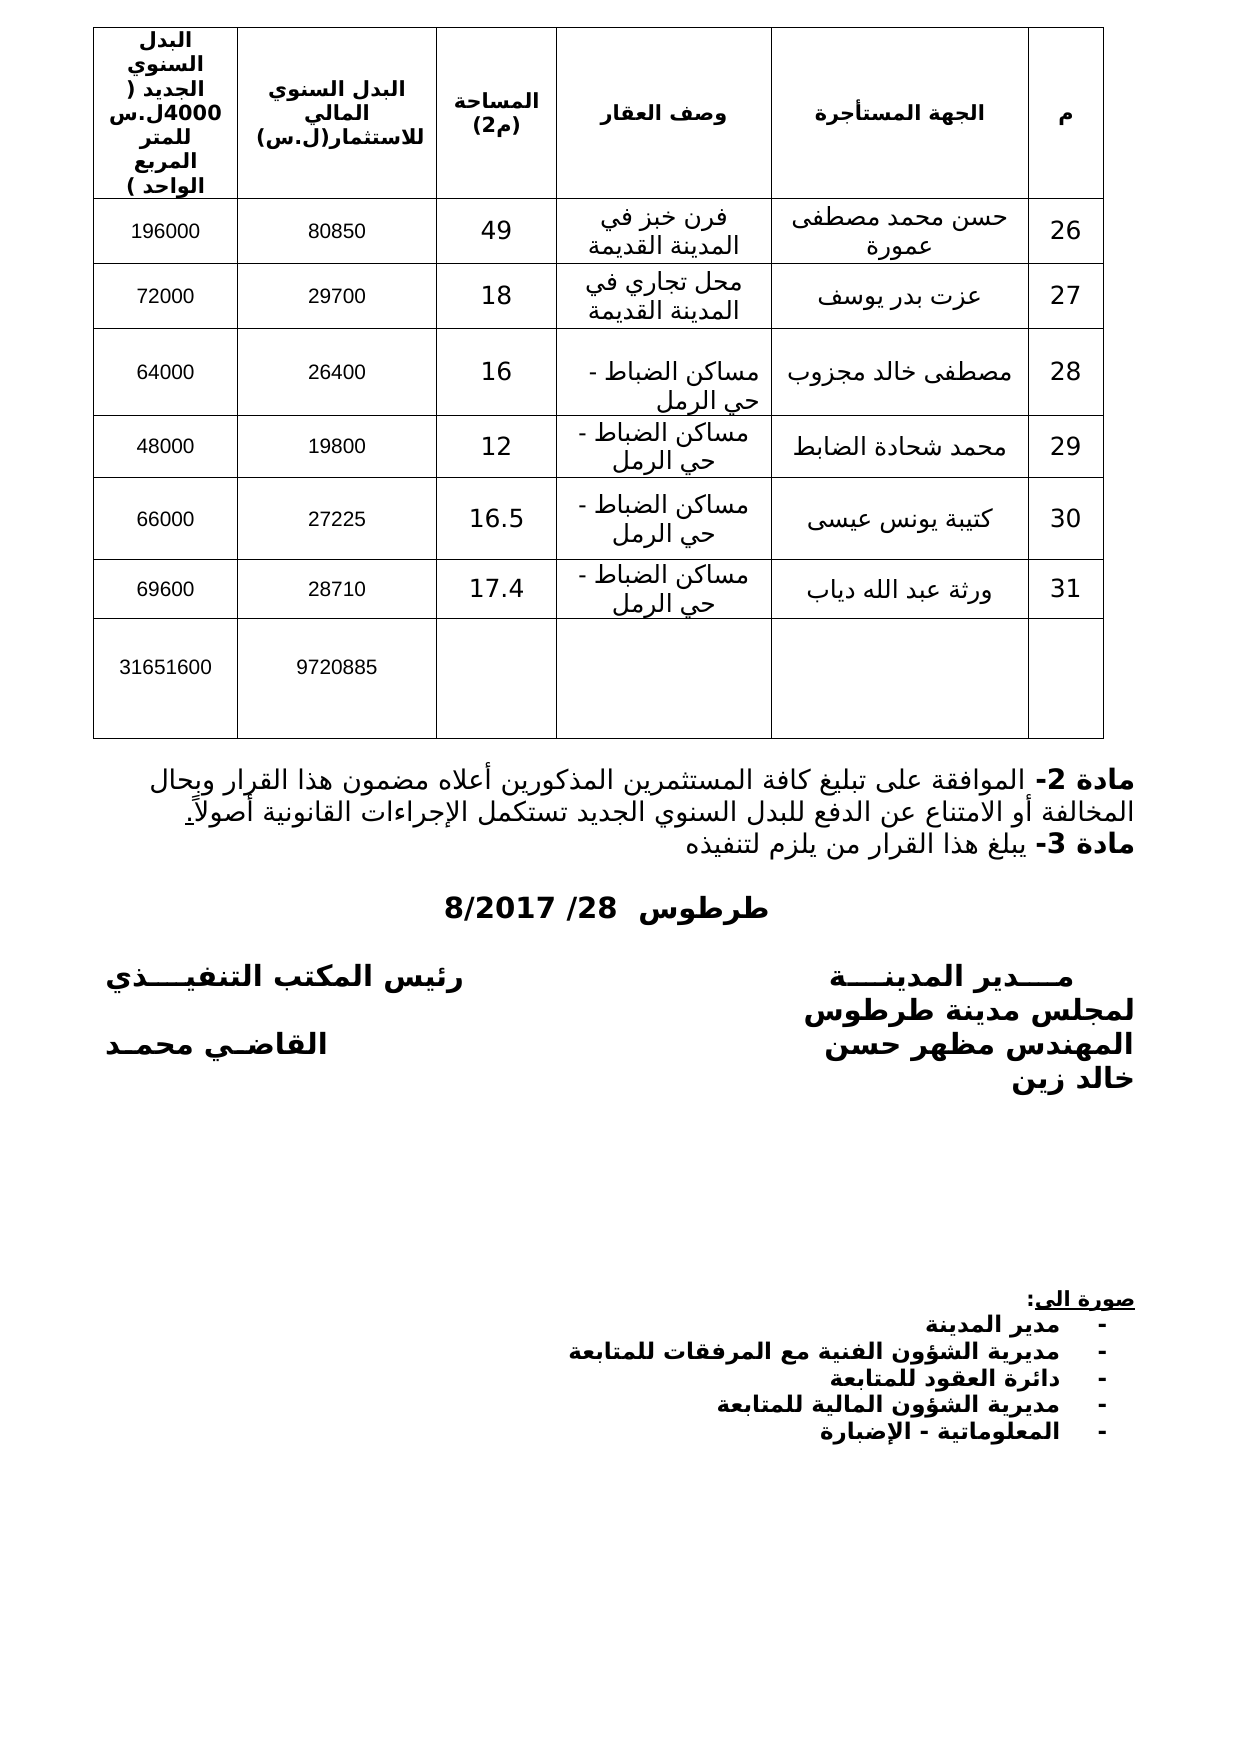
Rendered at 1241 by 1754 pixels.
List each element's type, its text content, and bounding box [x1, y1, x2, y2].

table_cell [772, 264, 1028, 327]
text مادة 3- يبلغ هذا القرار من يلزم لتنفيذه [105, 828, 1135, 860]
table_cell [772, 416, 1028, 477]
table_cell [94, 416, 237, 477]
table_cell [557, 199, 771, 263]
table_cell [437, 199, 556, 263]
text طرطوس 28/ 8/2017 [105, 892, 1135, 926]
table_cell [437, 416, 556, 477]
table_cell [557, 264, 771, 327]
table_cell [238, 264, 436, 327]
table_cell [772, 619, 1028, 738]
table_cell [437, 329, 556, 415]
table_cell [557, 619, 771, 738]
list دائرة العقود للمتابعة [105, 1365, 1098, 1392]
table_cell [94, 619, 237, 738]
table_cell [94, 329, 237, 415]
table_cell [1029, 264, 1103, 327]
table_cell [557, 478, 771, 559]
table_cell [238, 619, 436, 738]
list مدير المدينة [105, 1312, 1098, 1338]
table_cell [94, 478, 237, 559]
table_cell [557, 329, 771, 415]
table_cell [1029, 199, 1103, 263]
list مديرية الشؤون الفنية مع المرفقات للمتابعة [105, 1338, 1098, 1365]
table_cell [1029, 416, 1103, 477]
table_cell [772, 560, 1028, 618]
list مديرية الشؤون المالية للمتابعة [105, 1392, 1098, 1418]
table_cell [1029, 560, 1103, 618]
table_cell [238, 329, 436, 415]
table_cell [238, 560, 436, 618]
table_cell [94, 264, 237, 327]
text المهندس مظهر حسن القاضي محمد خالد زين [105, 1027, 1135, 1095]
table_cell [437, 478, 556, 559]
text صورة الى: [105, 1287, 1135, 1312]
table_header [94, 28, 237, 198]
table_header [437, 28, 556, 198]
text مادة 2- الموافقة على تبليغ كافة المستثمرين المذكورين أعلاه مضمون هذا القرار وبحال المخالفة أو الامتناع عن الدفع للبدل السنوي الجديد تستكمل الإجراءات القانونية أصولاً. [105, 763, 1135, 828]
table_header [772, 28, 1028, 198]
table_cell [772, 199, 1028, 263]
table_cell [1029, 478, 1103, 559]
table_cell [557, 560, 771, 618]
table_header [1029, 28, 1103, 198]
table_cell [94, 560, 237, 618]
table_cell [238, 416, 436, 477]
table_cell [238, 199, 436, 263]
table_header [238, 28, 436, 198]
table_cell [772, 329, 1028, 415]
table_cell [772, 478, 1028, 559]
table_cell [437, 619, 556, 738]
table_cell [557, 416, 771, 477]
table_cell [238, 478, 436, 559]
list المعلوماتية - الإضبارة [105, 1418, 1098, 1445]
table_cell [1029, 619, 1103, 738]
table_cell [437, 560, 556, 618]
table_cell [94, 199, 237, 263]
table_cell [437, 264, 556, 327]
text مدير المدينة رئيس المكتب التنفيذي لمجلس مدينة طرطوس [105, 959, 1135, 1027]
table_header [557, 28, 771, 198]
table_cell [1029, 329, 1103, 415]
